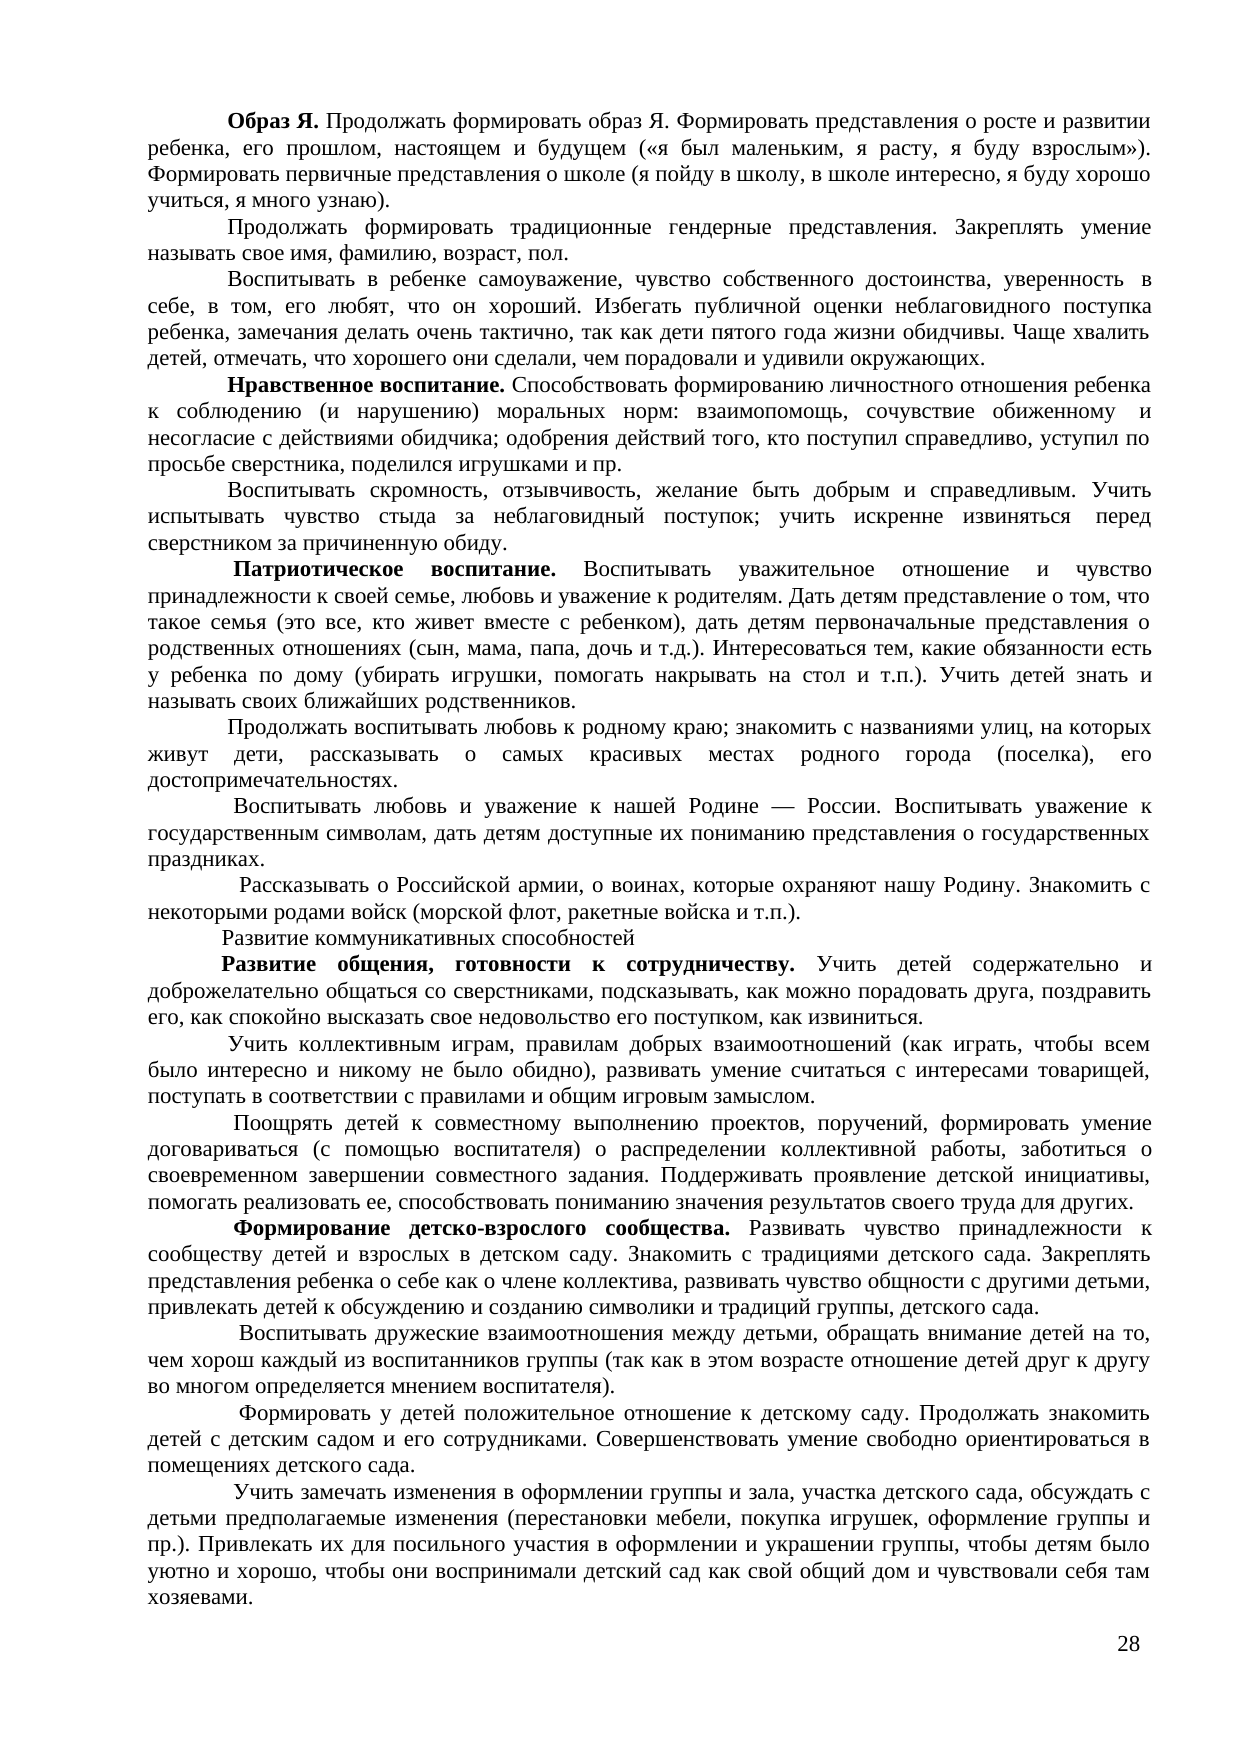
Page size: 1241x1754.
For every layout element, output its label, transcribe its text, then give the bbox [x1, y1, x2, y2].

text Воспитывать в ребенке самоуважение, чувство собственного достоинства, уверенность в себе, в том, его любят, что он хороший. Избегать публичной оценки неблаговидного поступка ребенка, замечания делать очень тактично, так как дети пятого года жизни обидчивы. Чаще хвалить детей, отмечать, что хорошего они сделали, чем порадовали и удивили окружающих. [147, 265, 1152, 371]
text Формировать у детей положительное отношение к детскому саду. Продолжать знакомить детей с детским садом и его сотрудниками. Совершенствовать умение свободно ориентироваться в помещениях детского сада. [147, 1399, 1152, 1478]
text Развитие коммуникативных способностей [221, 924, 1176, 950]
text Продолжать воспитывать любовь к родному краю; знакомить с названиями улиц, на которых живут дети, рассказывать о самых красивых местах родного города (поселка), его достопримечательностях. [148, 713, 1152, 792]
text Рассказывать о Российской армии, о воинах, которые охраняют нашу Родину. Знакомить с некоторыми родами войск (морской флот, ракетные войска и т.п.). [148, 872, 1152, 924]
text Продолжать формировать традиционные гендерные представления. Закреплять умение называть свое имя, фамилию, возраст, пол. [147, 213, 1152, 265]
text Нравственное воспитание. Способствовать формированию личностного отношения ребенка к соблюдению (и нарушению) моральных норм: взаимопомощь, сочувствие обиженному и несогласие с действиями обидчика; одобрения действий того, кто поступил справедливо, уступил по просьбе сверстника, поделился игрушками и пр. [148, 371, 1152, 476]
text Воспитывать дружеские взаимоотношения между детьми, обращать внимание детей на то, чем хорош каждый из воспитанников группы (так как в этом возрасте отношение детей друг к другу во многом определяется мнением воспитателя). [147, 1319, 1152, 1398]
text Поощрять детей к совместному выполнению проектов, поручений, формировать умение договариваться (с помощью воспитателя) о распределении коллективной работы, заботиться о своевременном завершении совместного задания. Поддерживать проявление детской инициативы, помогать реализовать ее, способствовать пониманию значения результатов своего труда для других. [148, 1109, 1152, 1214]
text Учить коллективным играм, правилам добрых взаимоотношений (как играть, чтобы всем было интересно и никому не было обидно), развивать умение считаться с интересами товарищей, поступать в соответствии с правилами и общим игровым замыслом. [148, 1029, 1152, 1109]
text Воспитывать любовь и уважение к нашей Родине — России. Воспитывать уважение к государственным символам, дать детям доступные их пониманию представления о государственных праздниках. [148, 792, 1152, 872]
text Воспитывать скромность, отзывчивость, желание быть добрым и справедливым. Учить испытывать чувство стыда за неблаговидный поступок; учить искренне извиняться перед сверстником за причиненную обиду. [148, 476, 1152, 555]
text Развитие общения, готовности к сотрудничеству. Учить детей содержательно и доброжелательно общаться со сверстниками, подсказывать, как можно порадовать друга, поздравить его, как спокойно высказать свое недовольство его поступком, как извиниться. [148, 951, 1152, 1029]
text Формирование детско-взрослого сообщества. Развивать чувство принадлежности к сообществу детей и взрослых в детском саду. Знакомить с традициями детского сада. Закреплять представления ребенка о себе как о члене коллектива, развивать чувство общности с другими детьми, привлекать детей к обсуждению и созданию символики и традиций группы, детского сада. [148, 1214, 1152, 1319]
text Учить замечать изменения в оформлении группы и зала, участка детского сада, обсуждать с детьми предполагаемые изменения (перестановки мебели, покупка игрушек, оформление группы и пр.). Привлекать их для посильного участия в оформлении и украшении группы, чтобы детям было уютно и хорошо, чтобы они воспринимали детский сад как свой общий дом и чувствовали себя там хозяевами. [147, 1478, 1152, 1609]
text Образ Я. Продолжать формировать образ Я. Формировать представления о росте и развитии ребенка, его прошлом, настоящем и будущем («я был маленьким, я расту, я буду взрослым»). Формировать первичные представления о школе (я пойду в школу, в школе интересно, я буду хорошо учиться, я много узнаю). [147, 107, 1152, 213]
text Патриотическое воспитание. Воспитывать уважительное отношение и чувство принадлежности к своей семье, любовь и уважение к родителям. Дать детям представление о том, что такое семья (это все, кто живет вместе с ребенком), дать детям первоначальные представления о родственных отношениях (сын, мама, папа, дочь и т.д.). Интересоваться тем, какие обязанности есть у ребенка по дому (убирать игрушки, помогать накрывать на стол и т.п.). Учить детей знать и называть своих ближайших родственников. [148, 555, 1152, 713]
